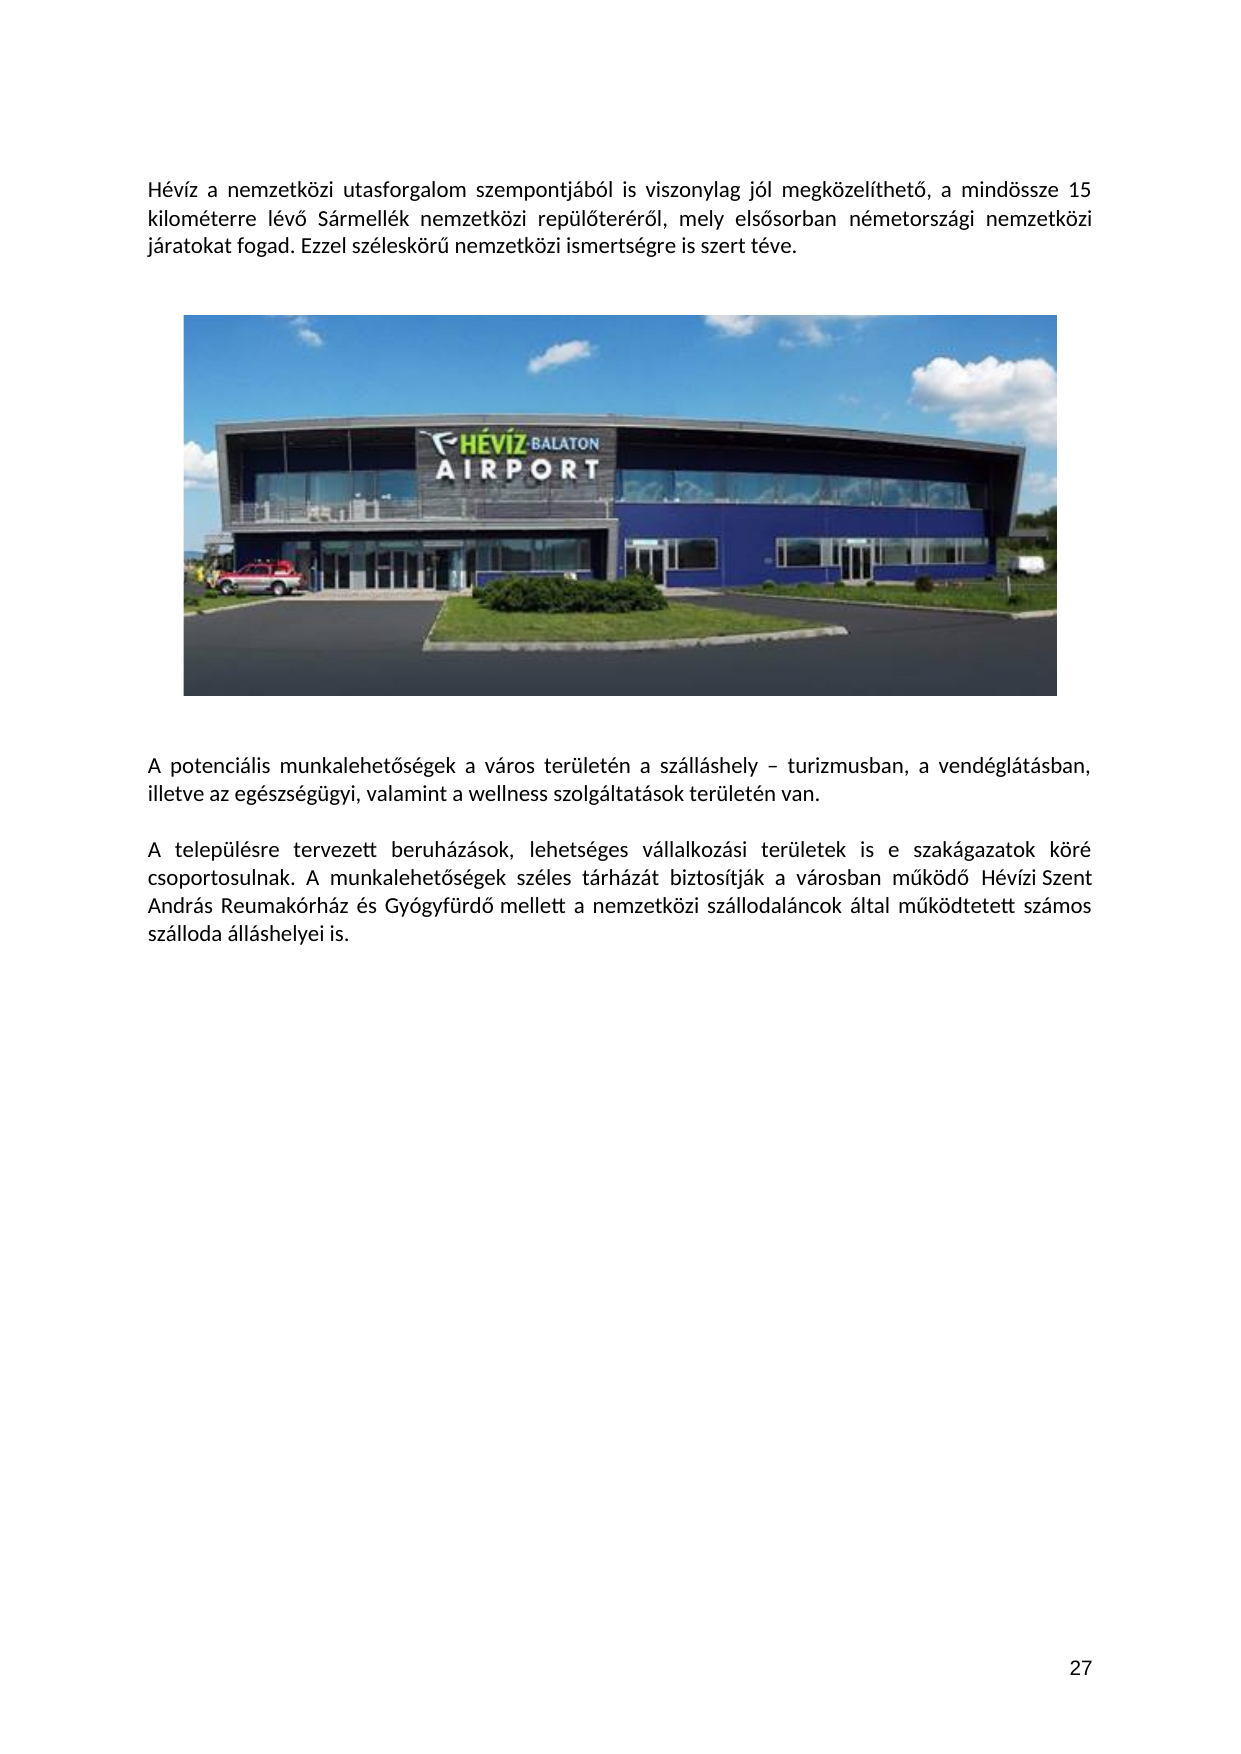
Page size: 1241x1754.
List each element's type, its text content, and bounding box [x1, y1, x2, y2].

text A potenciális munkalehetőségek a város területén a szálláshely – turizmusban, a vendéglátásban, illetve az egészségügyi, valamint a wellness szolgáltatások területén van. [148, 751, 1093, 807]
picture [183, 315, 1057, 696]
text Hévíz a nemzetközi utasforgalom szempontjából is viszonylag jól megközelíthető, a mindössze 15 kilométerre lévő Sármellék nemzetközi repülőteréről, mely elsősorban németországi nemzetközi járatokat fogad. Ezzel széleskörű nemzetközi ismertségre is szert téve. [148, 176, 1093, 260]
text A településre tervezett beruházások, lehetséges vállalkozási területek is e szakágazatok köré csoportosulnak. A munkalehetőségek széles tárházát biztosítják a városban működő Hévízi Szent András Reumakórház és Gyógyfürdő mellett a nemzetközi szállodaláncok által működtetett számos szálloda álláshelyei is. [148, 836, 1093, 948]
